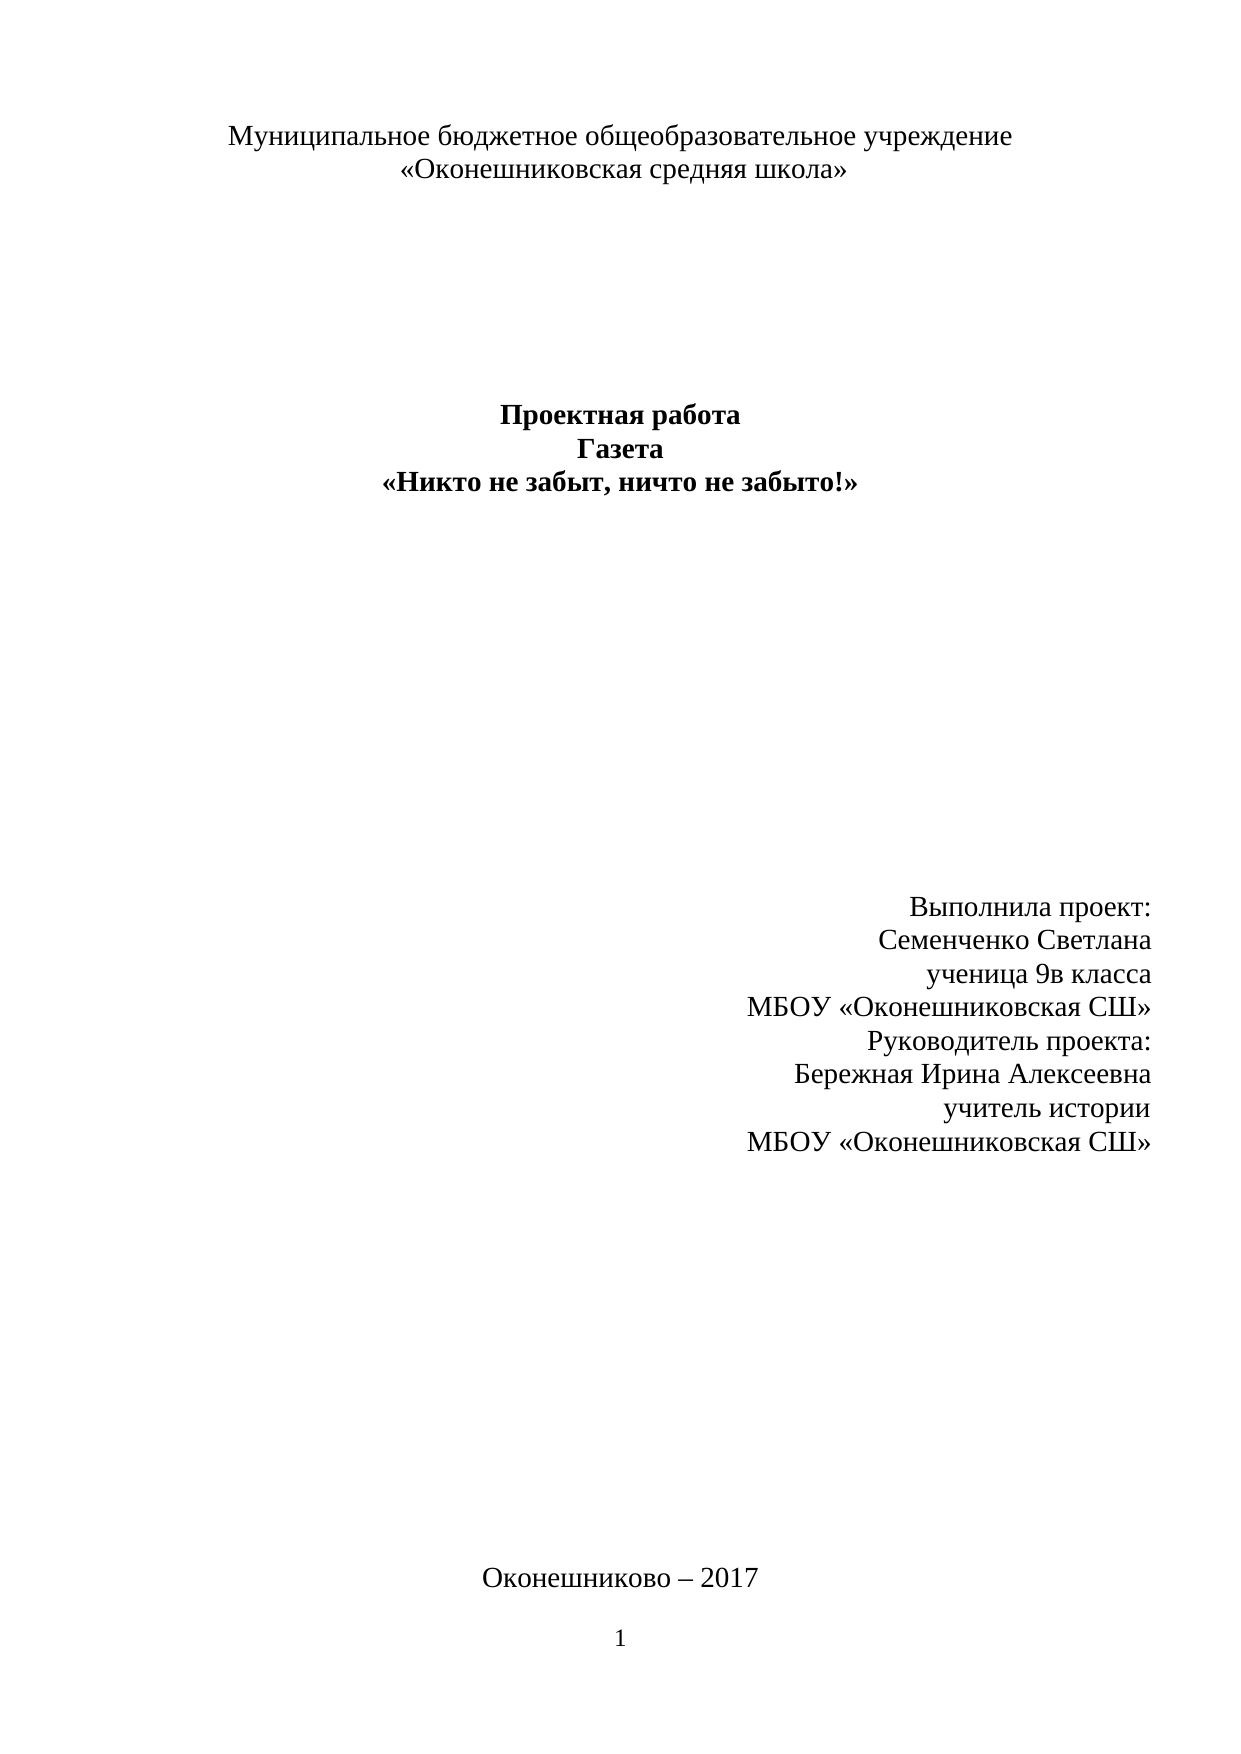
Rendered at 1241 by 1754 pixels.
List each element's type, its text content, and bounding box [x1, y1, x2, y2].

text МБОУ «Оконешниковская СШ» [89, 1124, 1152, 1157]
text Муниципальное бюджетное общеобразовательное учреждение [89, 118, 1152, 152]
text Семенченко Светлана [89, 922, 1152, 956]
text «Оконешниковская средняя школа» [89, 152, 1152, 185]
text ученица 9в класса [89, 956, 1152, 989]
text Оконешниково – 2017 [89, 1560, 1152, 1593]
text МБОУ «Оконешниковская СШ» [89, 989, 1152, 1023]
text Проектная работа Газета «Никто не забыт, ничто не забыто!» [89, 397, 1152, 498]
text Бережная Ирина Алексеевна [89, 1057, 1152, 1090]
text учитель истории [89, 1090, 1152, 1124]
text Руководитель проекта: [89, 1023, 1152, 1057]
text Выполнила проект: [89, 889, 1152, 922]
